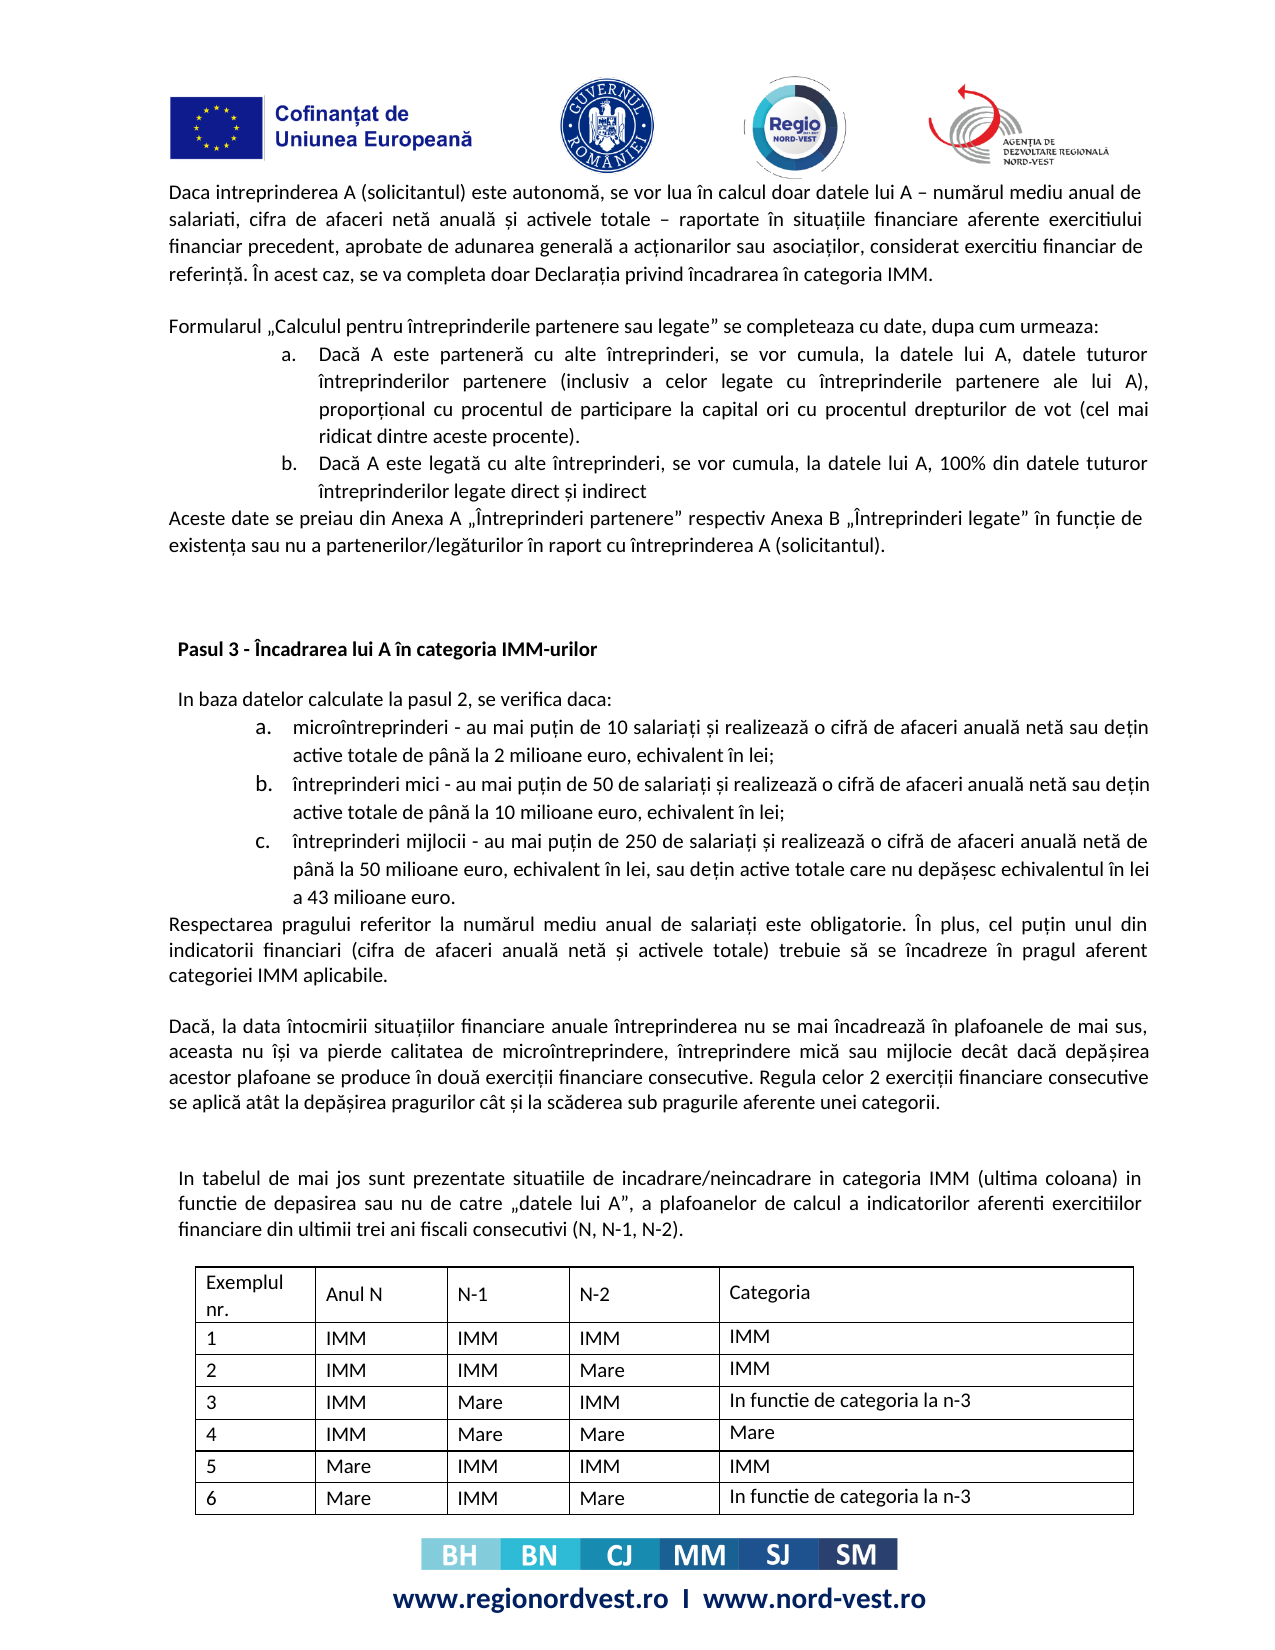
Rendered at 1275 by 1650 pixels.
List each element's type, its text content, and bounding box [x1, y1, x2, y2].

picture [421, 1538, 898, 1570]
table_cell IMM [570, 1323, 719, 1354]
text Respectarea pragului referitor la numărul mediu anual de salariați este obligatorie. În plus, cel puțin unul din indicatorii financiari (cifra de afaceri anuală netă și activele totale) trebuie să se încadreze în pragul aferent categoriei IMM aplicabile. [169, 911, 1150, 988]
table_cell IMM [316, 1420, 447, 1450]
table_cell Mare [570, 1420, 719, 1450]
table_cell IMM [448, 1483, 569, 1514]
text Formularul „Calculul pentru întreprinderile partenere sau legate” se completeaza cu date, dupa cum urmeaza: [169, 313, 1144, 339]
table_header Exemplul nr. [196, 1268, 315, 1322]
table_cell Mare [448, 1420, 569, 1450]
table_cell Mare [570, 1355, 719, 1386]
text Aceste date se preiau din Anexa A „Întreprinderi partenere” respectiv Anexa B „Întreprinderi legate” în funcție de existența sau nu a partenerilor/legăturilor în raport cu întreprinderea A (solicitantul). [169, 505, 1144, 558]
table_cell Mare [316, 1483, 447, 1514]
table_cell IMM [720, 1323, 1133, 1354]
picture [168, 76, 1109, 179]
table_header Anul N [316, 1268, 447, 1322]
table_header N-2 [570, 1268, 719, 1322]
list întreprinderi mici - au mai puțin de 50 de salariaţi şi realizează o cifră de afaceri anuală netă sau deţin active totale de până la 10 milioane euro, echivalent în lei; [255, 769, 1150, 824]
list întreprinderi mijlocii - au mai puțin de 250 de salariaţi şi realizează o cifră de afaceri anuală netă de până la 50 milioane euro, echivalent în lei, sau deţin active totale care nu depăşesc echivalentul în lei a 43 milioane euro. [255, 827, 1150, 909]
list Dacă A este parteneră cu alte întreprinderi, se vor cumula, la datele lui A, datele tuturor întreprinderilor partenere (inclusiv a celor legate cu întreprinderile partenere ale lui A), proporţional cu procentul de participare la capital ori cu procentul drepturilor de vot (cel mai ridicat dintre aceste procente). [281, 341, 1150, 448]
table_cell IMM [720, 1355, 1133, 1386]
list Dacă A este legată cu alte întreprinderi, se vor cumula, la datele lui A, 100% din datele tuturor întreprinderilor legate direct și indirect [281, 451, 1150, 503]
table_cell 3 [196, 1387, 315, 1418]
text In tabelul de mai jos sunt prezentate situatiile de incadrare/neincadrare in categoria IMM (ultima coloana) in functie de depasirea sau nu de catre „datele lui A”, a plafoanelor de calcul a indicatorilor aferenti exercitiilor financiare din ultimii trei ani fiscali consecutivi (N, N-1, N-2). [178, 1165, 1144, 1241]
table_cell Mare [448, 1387, 569, 1418]
table_cell IMM [316, 1323, 447, 1354]
table_header N-1 [448, 1268, 569, 1322]
table_cell IMM [720, 1452, 1133, 1482]
text In baza datelor calculate la pasul 2, se verifica daca: [178, 686, 1144, 712]
table_cell IMM [448, 1323, 569, 1354]
table_cell IMM [448, 1452, 569, 1482]
table_cell Mare [720, 1420, 1133, 1450]
table_cell IMM [448, 1355, 569, 1386]
table_header Categoria [720, 1268, 1133, 1322]
table_cell Mare [316, 1452, 447, 1482]
table_cell In functie de categoria la n-3 [720, 1387, 1133, 1418]
table_cell 4 [196, 1420, 315, 1450]
table_cell 6 [196, 1483, 315, 1514]
table_cell 2 [196, 1355, 315, 1386]
text Dacă, la data întocmirii situaţiilor financiare anuale întreprinderea nu se mai încadrează în plafoanele de mai sus, aceasta nu îşi va pierde calitatea de microîntreprindere, întreprindere mică sau mijlocie decât dacă depăşirea acestor plafoane se produce în două exerciţii financiare consecutive. Regula celor 2 exerciţii financiare consecutive se aplică atât la depășirea pragurilor cât și la scăderea sub pragurile aferente unei categorii. [169, 1013, 1150, 1115]
table_cell IMM [316, 1387, 447, 1418]
table_cell IMM [316, 1355, 447, 1386]
table_cell IMM [570, 1387, 719, 1418]
table_cell 5 [196, 1452, 315, 1482]
table_cell Mare [570, 1483, 719, 1514]
table_cell In functie de categoria la n-3 [720, 1483, 1133, 1514]
subtitle Pasul 3 - Încadrarea lui A în categoria IMM-urilor [178, 636, 1144, 661]
list microîntreprinderi - au mai puțin de 10 salariaţi şi realizează o cifră de afaceri anuală netă sau deţin active totale de până la 2 milioane euro, echivalent în lei; [255, 712, 1150, 767]
table_cell IMM [570, 1452, 719, 1482]
table_cell 1 [196, 1323, 315, 1354]
text Daca intreprinderea A (solicitantul) este autonomă, se vor lua în calcul doar datele lui A – numărul mediu anual de salariati, cifra de afaceri netă anuală și activele totale – raportate în situațiile financiare aferente exercitiului financiar precedent, aprobate de adunarea generală a acționarilor sau asociaților, considerat exercitiu financiar de referință. În acest caz, se va completa doar Declarația privind încadrarea în categoria IMM. [169, 179, 1144, 287]
